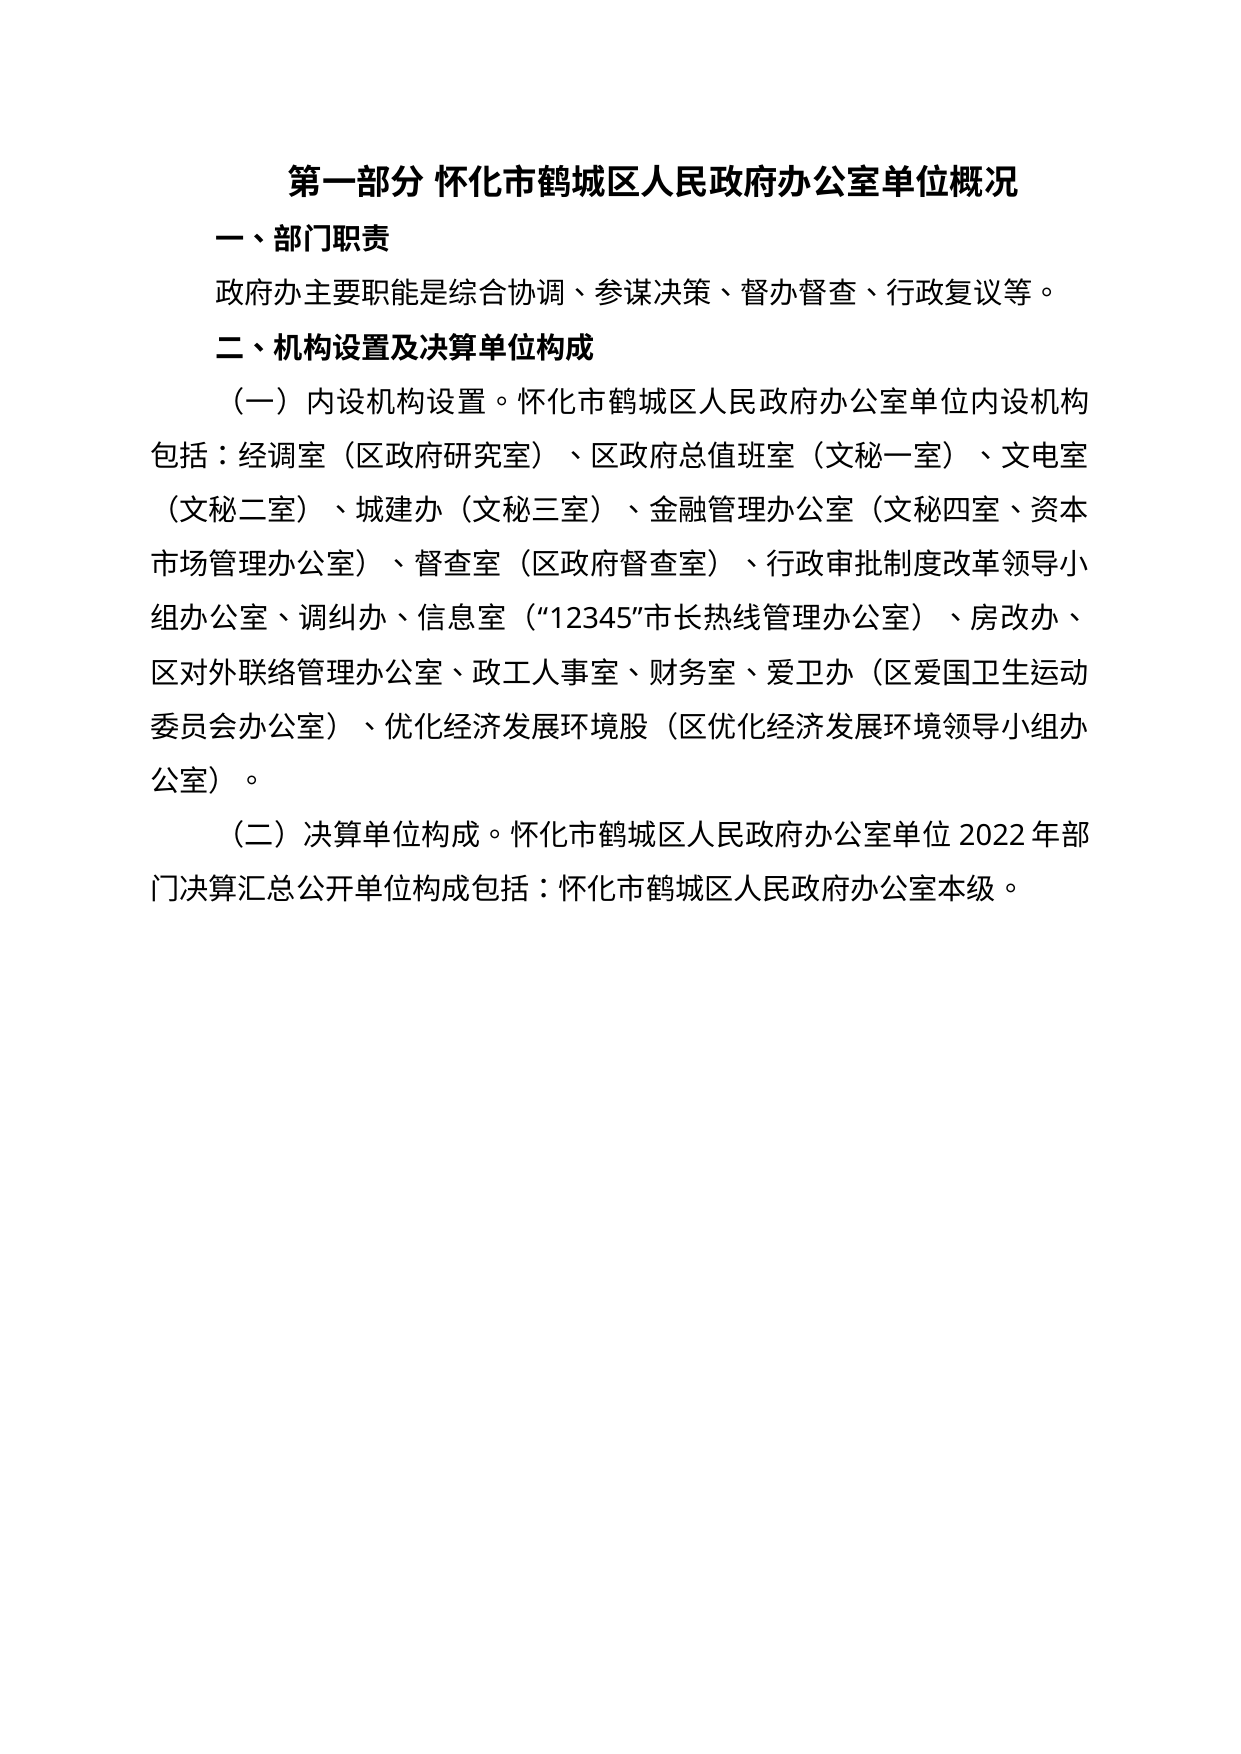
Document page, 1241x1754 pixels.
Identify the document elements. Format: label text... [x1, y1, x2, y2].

text （二）决算单位构成。怀化市鹤城区人民政府办公室单位2022年部门决算汇总公开单位构成包括：怀化市鹤城区人民政府办公室本级。 [150, 800, 1090, 908]
text 第一部分 怀化市鹤城区人民政府办公室单位概况 [150, 150, 1090, 204]
text 一、部门职责 [150, 204, 1090, 258]
text 二、机构设置及决算单位构成 [150, 312, 1090, 367]
text （一）内设机构设置。怀化市鹤城区人民政府办公室单位内设机构包括：经调室（区政府研究室）、区政府总值班室（文秘一室）、文电室（文秘二室）、城建办（文秘三室）、金融管理办公室（文秘四室、资本市场管理办公室）、督查室（区政府督查室）、行政审批制度改革领导小组办公室、调纠办、信息室（“12345”市长热线管理办公室）、房改办、区对外联络管理办公室、政工人事室、财务室、爱卫办（区爱国卫生运动委员会办公室）、优化经济发展环境股（区优化经济发展环境领导小组办公室）。 [150, 367, 1090, 800]
text 政府办主要职能是综合协调、参谋决策、督办督查、行政复议等。 [150, 258, 1090, 312]
